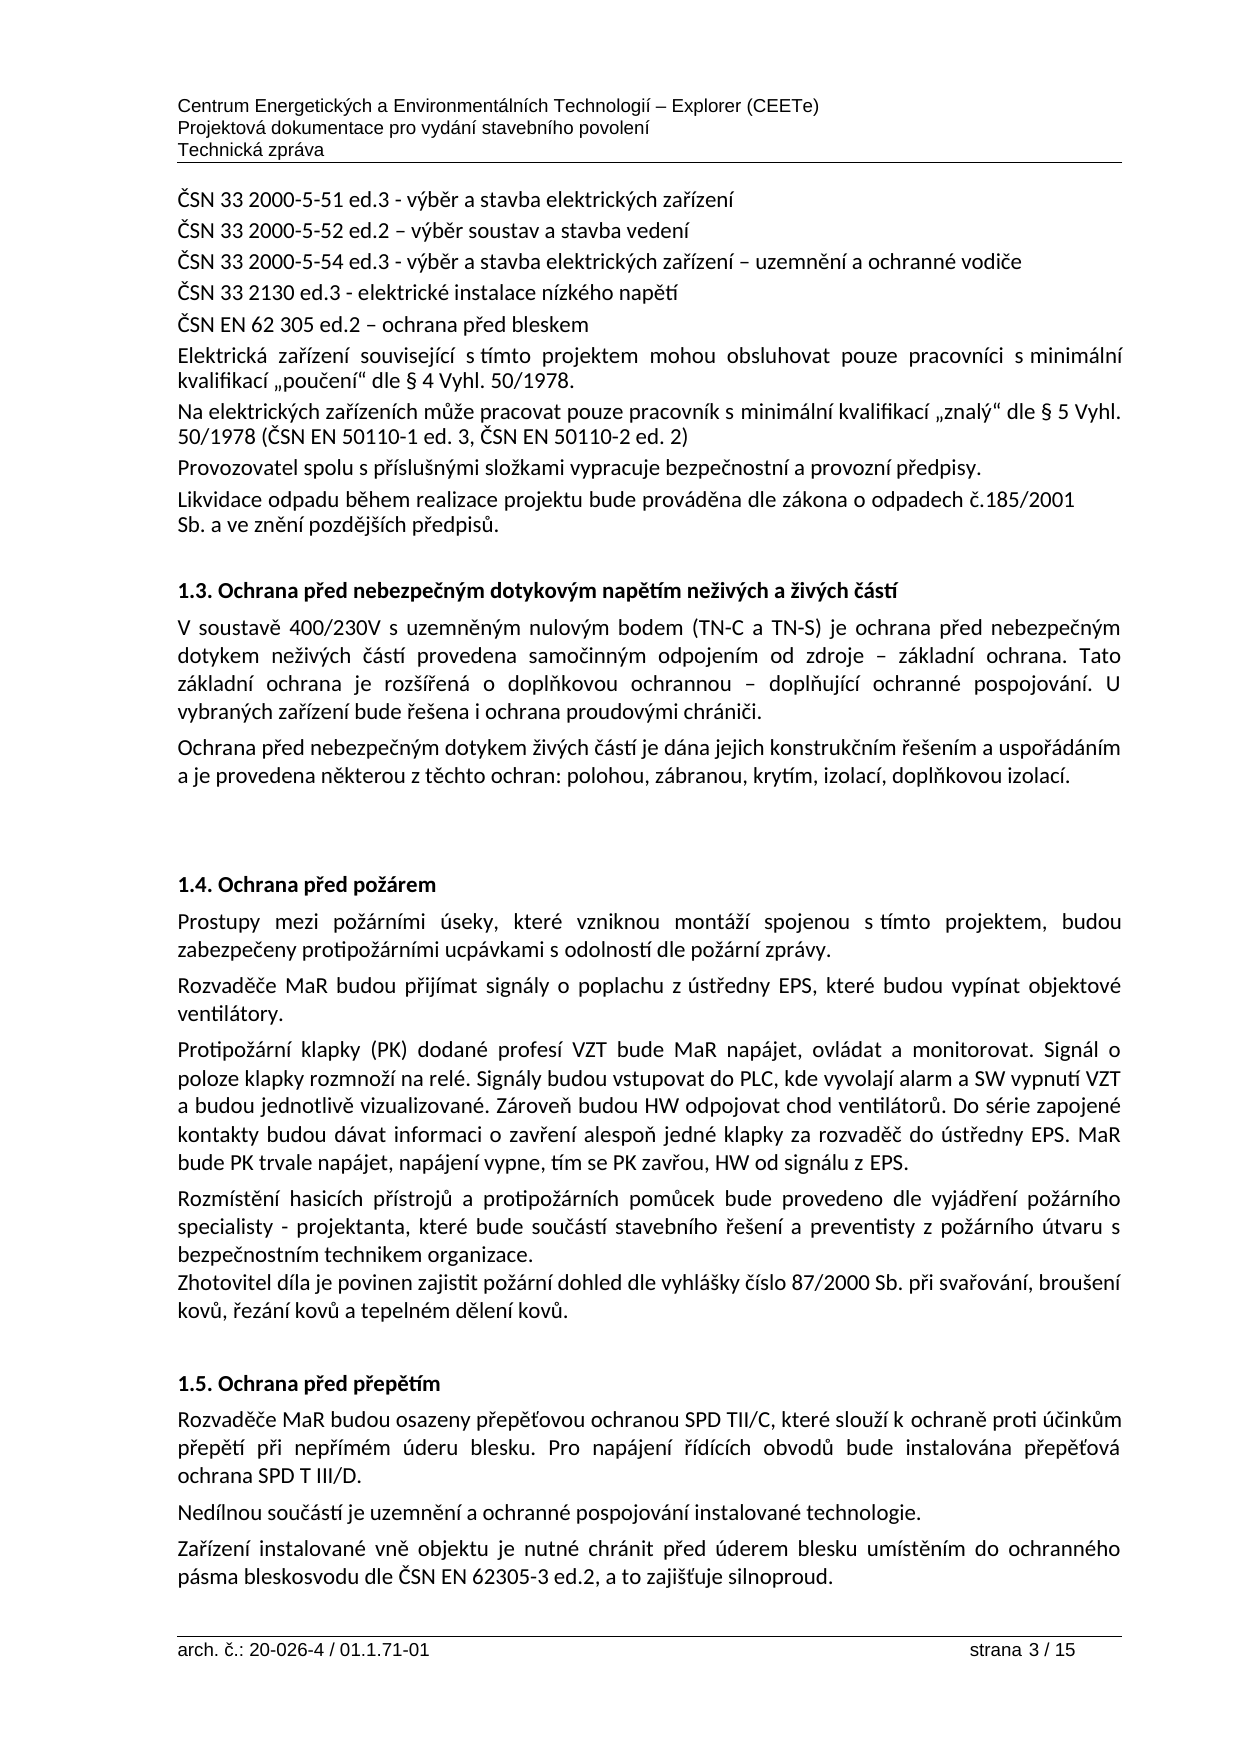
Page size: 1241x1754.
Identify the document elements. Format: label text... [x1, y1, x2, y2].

text Prostupy mezi požárními úseky, které vzniknou montáží spojenou s tímto projektem, budou zabezpečeny protipožárními ucpávkami s odolností dle požární zprávy. [177, 907, 1122, 963]
text Likvidace odpadu během realizace projektu bude prováděna dle zákona o odpadech č.185/2001 Sb. a ve znění pozdějších předpisů. [177, 487, 1077, 537]
text Rozvaděče MaR budou osazeny přepěťovou ochranou SPD TII/C, které slouží k ochraně proti účinkům přepětí při nepřímém úderu blesku. Pro napájení řídících obvodů bude instalována přepěťová ochrana SPD T III/D. [177, 1405, 1122, 1489]
text ČSN 33 2000-5-51 ed.3 - výběr a stavba elektrických zařízení [177, 187, 1122, 212]
text Nedílnou součástí je uzemnění a ochranné pospojování instalované technologie. [177, 1498, 1122, 1526]
text ČSN EN 62 305 ed.2 – ochrana před bleskem [177, 312, 1122, 337]
text ČSN 33 2000-5-54 ed.3 - výběr a stavba elektrických zařízení – uzemnění a ochranné vodiče [177, 249, 1122, 274]
text V soustavě 400/230V s uzemněným nulovým bodem (TN-C a TN-S) je ochrana před nebezpečným dotykem neživých částí provedena samočinným odpojením od zdroje – základní ochrana. Tato základní ochrana je rozšířená o doplňkovou ochrannou – doplňující ochranné pospojování. U vybraných zařízení bude řešena i ochrana proudovými chrániči. [177, 613, 1122, 725]
text Provozovatel spolu s příslušnými složkami vypracuje bezpečnostní a provozní předpisy. [177, 456, 1122, 481]
text Rozmístění hasicích přístrojů a protipožárních pomůcek bude provedeno dle vyjádření požárního specialisty - projektanta, které bude součástí stavebního řešení a preventisty z požárního útvaru s bezpečnostním technikem organizace. [177, 1184, 1122, 1268]
list Ochrana před nebezpečným dotykovým napětím neživých a živých částí [177, 577, 1122, 605]
text Zhotovitel díla je povinen zajistit požární dohled dle vyhlášky číslo 87/2000 Sb. při svařování, broušení kovů, řezání kovů a tepelném dělení kovů. [177, 1268, 1122, 1324]
text Ochrana před nebezpečným dotykem živých částí je dána jejich konstrukčním řešením a uspořádáním a je provedena některou z těchto ochran: polohou, zábranou, krytím, izolací, doplňkovou izolací. [177, 733, 1122, 789]
text Elektrická zařízení související s tímto projektem mohou obsluhovat pouze pracovníci s minimální kvalifikací „poučení“ dle § 4 Vyhl. 50/1978. [177, 343, 1122, 393]
text Zařízení instalované vně objektu je nutné chránit před úderem blesku umístěním do ochranného pásma bleskosvodu dle ČSN EN 62305-3 ed.2, a to zajišťuje silnoproud. [177, 1534, 1122, 1590]
text ČSN 33 2130 ed.3 - elektrické instalace nízkého napětí [177, 281, 1122, 306]
text Rozvaděče MaR budou přijímat signály o poplachu z ústředny EPS, které budou vypínat objektové ventilátory. [177, 971, 1122, 1027]
text Protipožární klapky (PK) dodané profesí VZT bude MaR napájet, ovládat a monitorovat. Signál o poloze klapky rozmnoží na relé. Signály budou vstupovat do PLC, kde vyvolají alarm a SW vypnutí VZT a budou jednotlivě vizualizované. Zároveň budou HW odpojovat chod ventilátorů. Do série zapojené kontakty budou dávat informaci o zavření alespoň jedné klapky za rozvaděč do ústředny EPS. MaR bude PK trvale napájet, napájení vypne, tím se PK zavřou, HW od signálu z EPS. [177, 1036, 1122, 1176]
list Ochrana před přepětím [177, 1369, 1122, 1397]
text Na elektrických zařízeních může pracovat pouze pracovník s minimální kvalifikací „znalý“ dle § 5 Vyhl. 50/1978 (ČSN EN 50110-1 ed. 3, ČSN EN 50110-2 ed. 2) [177, 399, 1122, 449]
list Ochrana před požárem [177, 871, 1122, 898]
text ČSN 33 2000-5-52 ed.2 – výběr soustav a stavba vedení [177, 218, 1122, 243]
